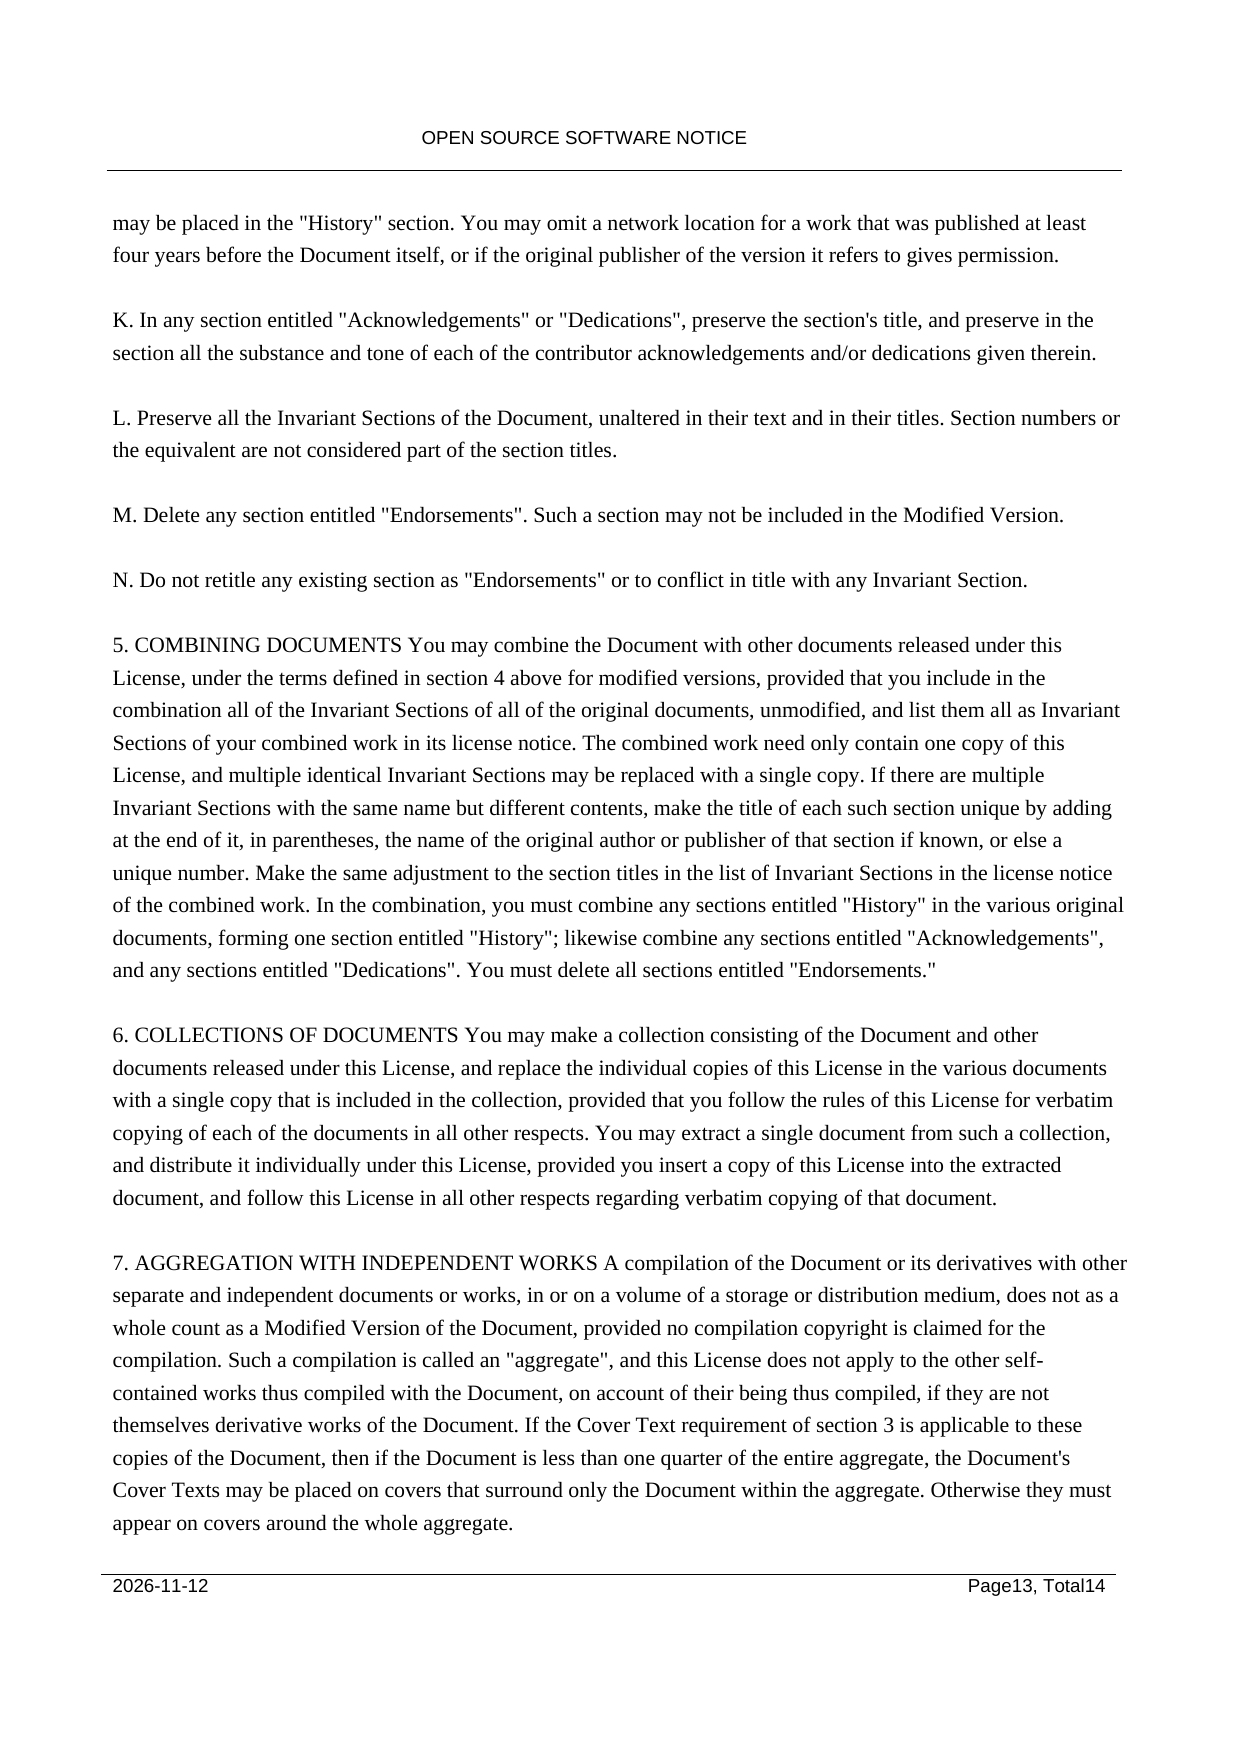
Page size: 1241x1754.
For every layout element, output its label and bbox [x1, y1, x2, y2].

text [112, 206, 1128, 1539]
